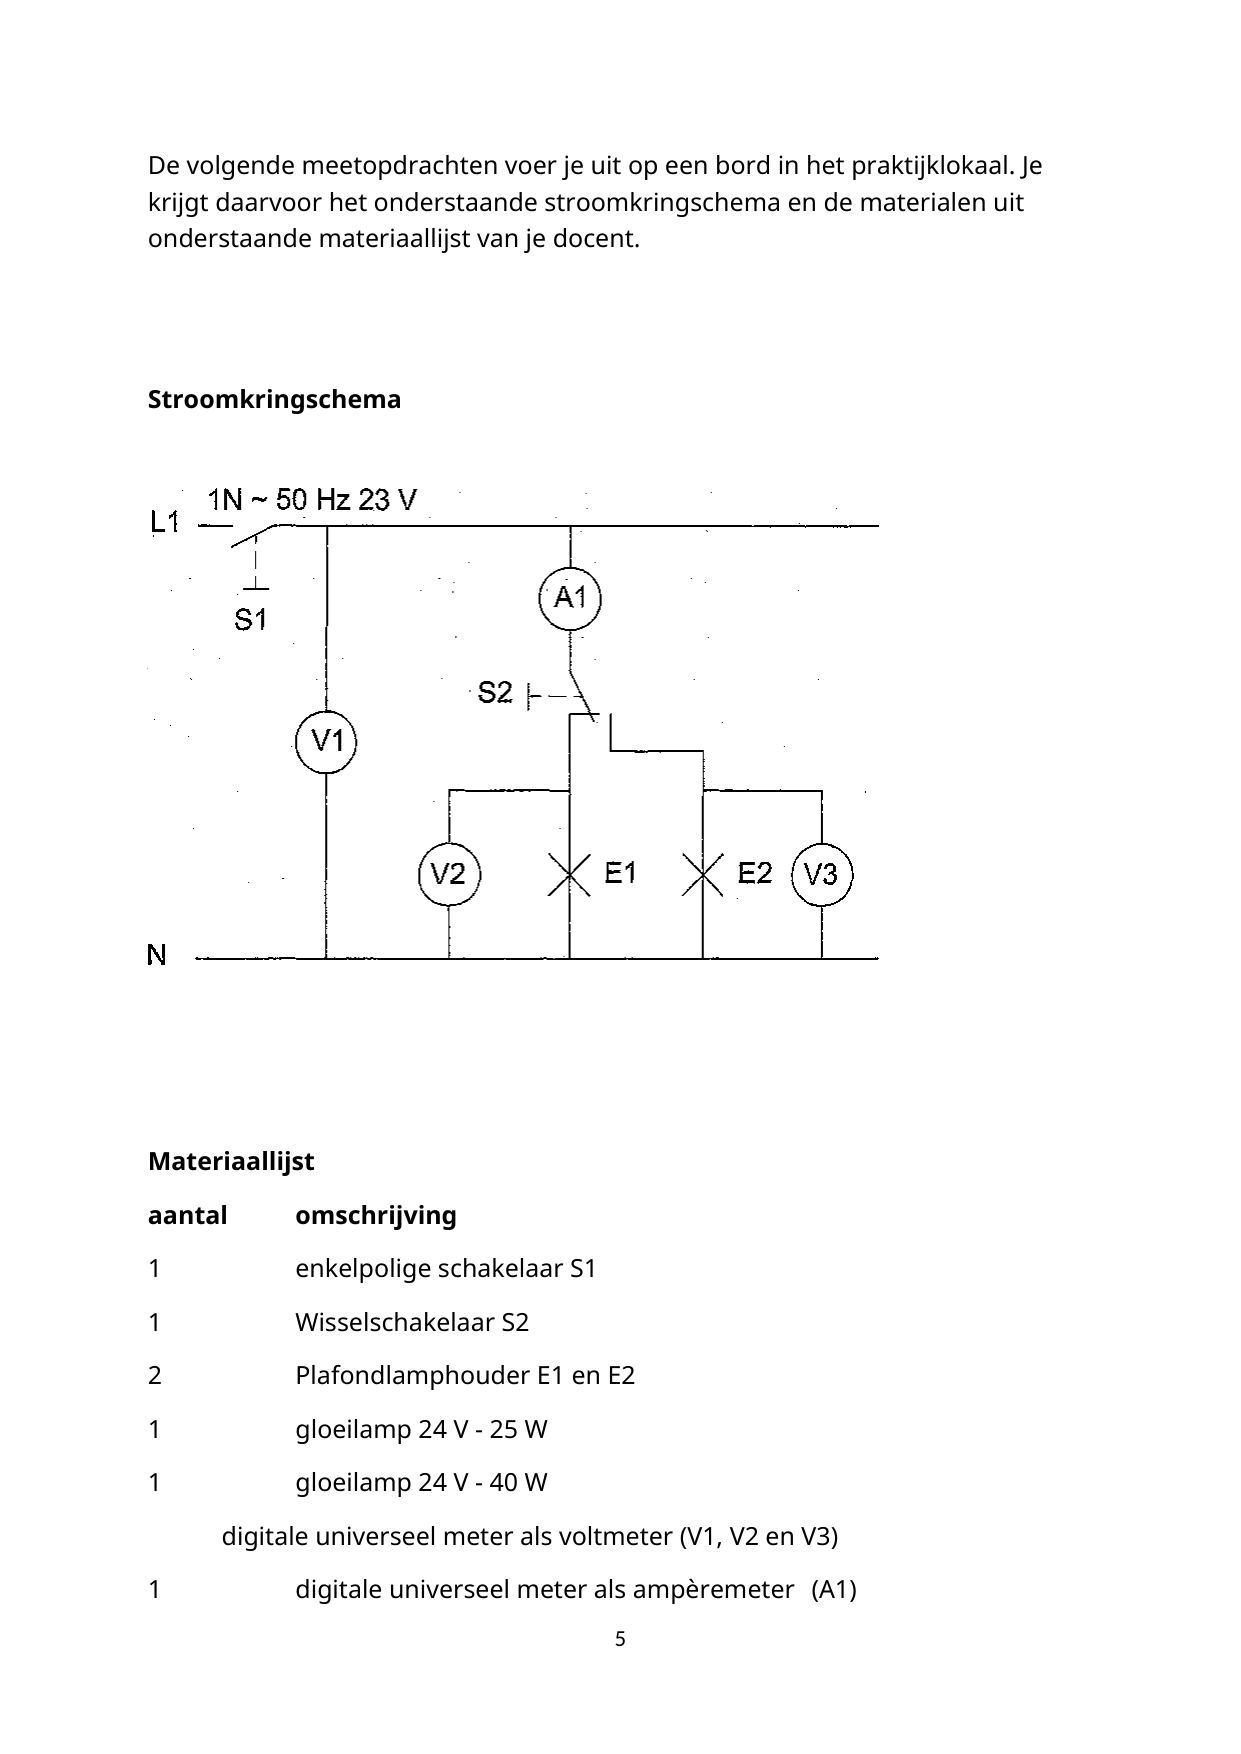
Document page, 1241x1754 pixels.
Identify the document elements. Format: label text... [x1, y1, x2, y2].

text 1 gloeilamp 24 V - 40 W [148, 1465, 1093, 1499]
text Materiaallijst [148, 1144, 1093, 1178]
picture [147, 488, 879, 965]
text aantal omschrijving [148, 1197, 1093, 1232]
text 1 gloeilamp 24 V - 25 W [148, 1411, 1093, 1445]
text digitale universeel meter als voltmeter (V1, V2 en V3) [148, 1518, 1093, 1552]
text Stroomkringschema [148, 381, 1093, 416]
text De volgende meetopdrachten voer je uit op een bord in het praktijklokaal. Je krijgt daarvoor het onderstaande stroomkringschema en de materialen uit onderstaande materiaallijst van je docent. [148, 148, 1093, 255]
text 1 digitale universeel meter als ampèremeter (A1) [148, 1572, 1093, 1606]
list Plafondlamphouder E1 en E2 [148, 1358, 1093, 1392]
list Wisselschakelaar S2 [148, 1304, 1093, 1338]
text 1 enkelpolige schakelaar S1 [148, 1251, 1093, 1285]
